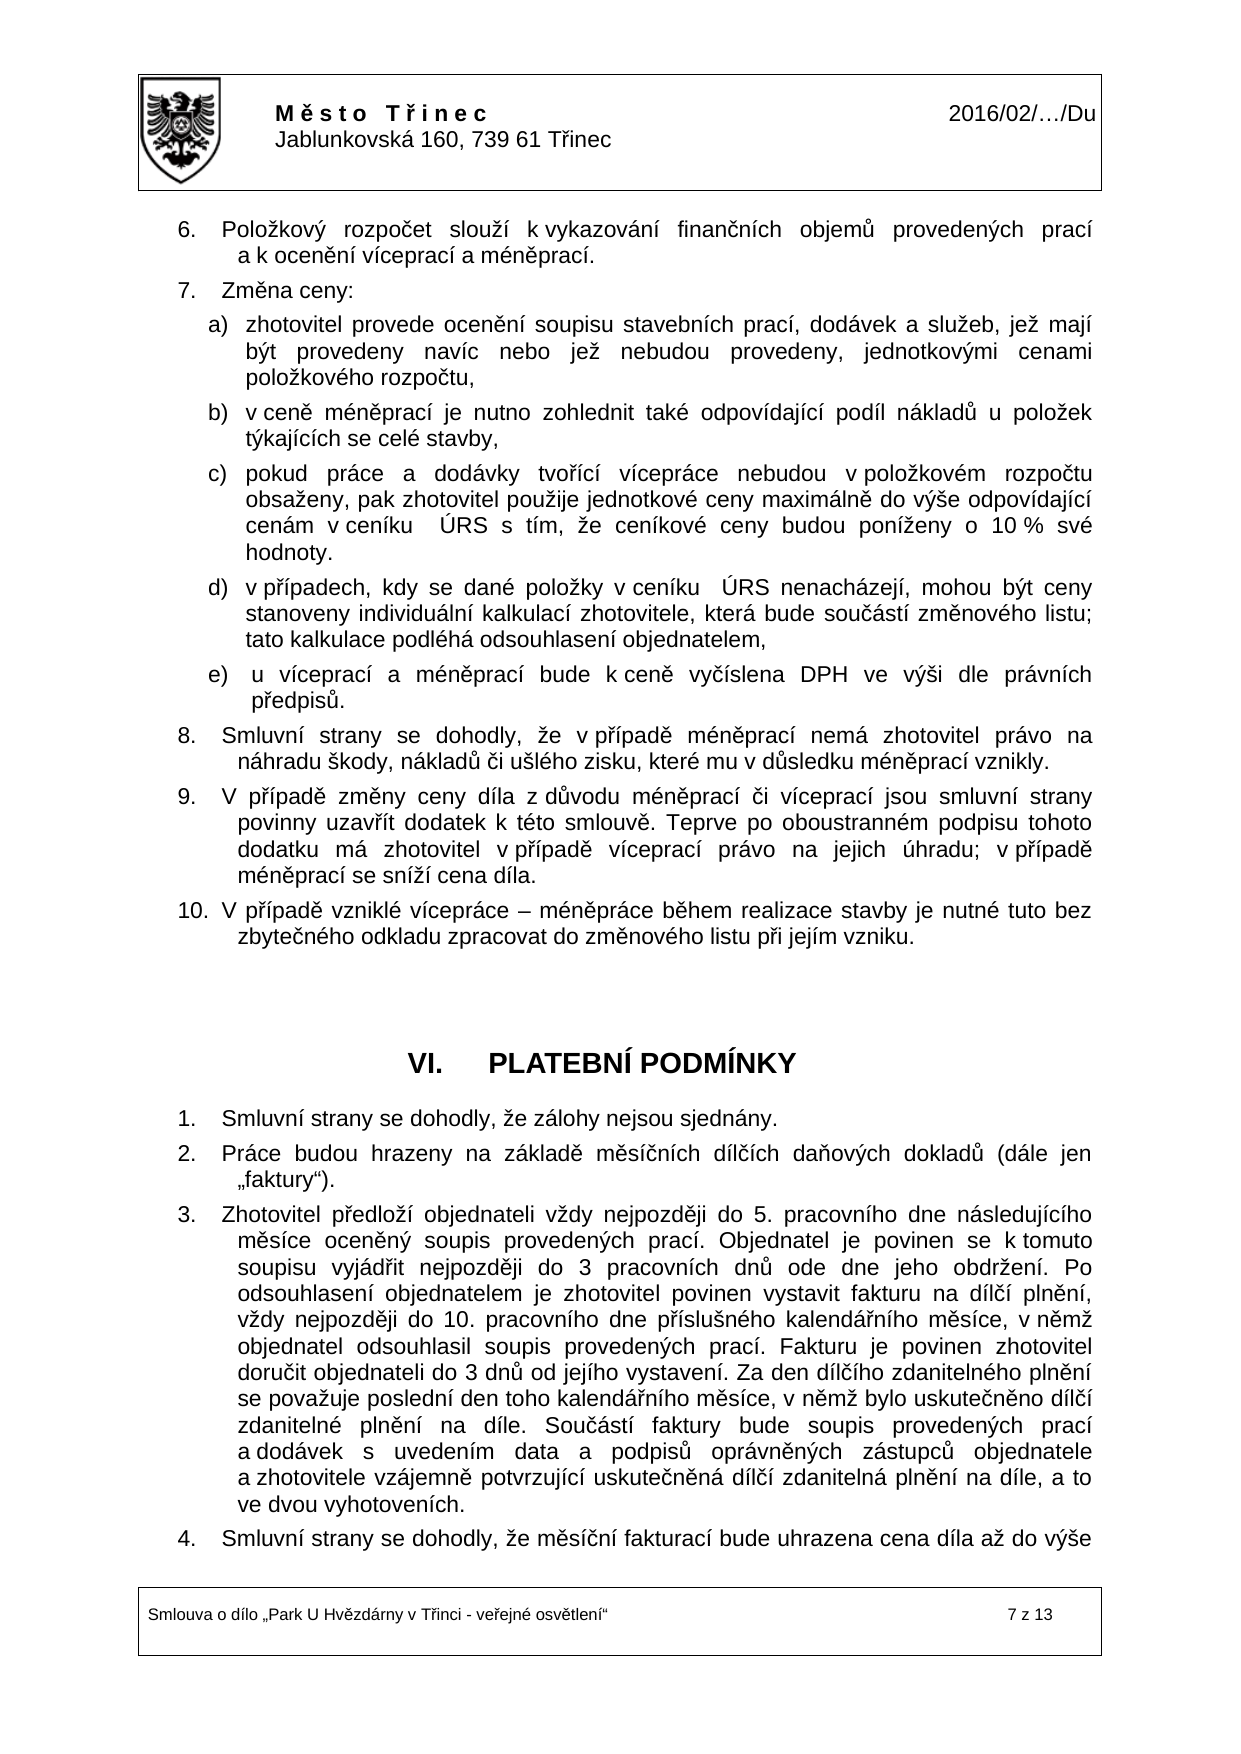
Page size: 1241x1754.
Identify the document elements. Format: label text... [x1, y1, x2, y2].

text e) u víceprací a méněprací bude k ceně vyčíslena DPH ve výši dle právních předpisů. [208, 661, 1093, 713]
list v ceně méněprací je nutno zohlednit také odpovídající podíl nákladů u položek týkajících se celé stavby, [208, 399, 1093, 451]
list zhotovitel provede ocenění soupisu stavebních prací, dodávek a služeb, jež mají být provedeny navíc nebo jež nebudou provedeny, jednotkovými cenami položkového rozpočtu, [208, 311, 1093, 390]
subtitle 6. Položkový rozpočet slouží k vykazování finančních objemů provedených prací a k ocenění víceprací a méněprací. [177, 216, 1093, 268]
subtitle 1. Smluvní strany se dohodly, že zálohy nejsou sjednány. [177, 1105, 1093, 1131]
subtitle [177, 1525, 1093, 1552]
list v případech, kdy se dané položky v ceníku ÚRS nenacházejí, mohou být ceny stanoveny individuální kalkulací zhotovitele, která bude součástí změnového listu; tato kalkulace podléhá odsouhlasení objednatelem, [208, 573, 1093, 652]
subtitle 8. Smluvní strany se dohodly, že v případě méněprací nemá zhotovitel právo na náhradu škody, nákladů či ušlého zisku, které mu v důsledku méněprací vznikly. [177, 722, 1093, 774]
subtitle 7. Změna ceny: [177, 277, 1093, 303]
subtitle 10. V případě vzniklé vícepráce – méněpráce během realizace stavby je nutné tuto bez zbytečného odkladu zpracovat do změnového listu při jejím vzniku. [177, 897, 1093, 949]
subtitle 3. Zhotovitel předloží objednateli vždy nejpozději do 5. pracovního dne následujícího měsíce oceněný soupis provedených prací. Objednatel je povinen se k tomuto soupisu vyjádřit nejpozději do 3 pracovních dnů ode dne jeho obdržení. Po odsouhlasení objednatelem je zhotovitel povinen vystavit fakturu na dílčí plnění, vždy nejpozději do 10. pracovního dne příslušného kalendářního měsíce, v němž objednatel odsouhlasil soupis provedených prací. Fakturu je povinen zhotovitel doručit objednateli do 3 dnů od jejího vystavení. Za den dílčího zdanitelného plnění se považuje poslední den toho kalendářního měsíce, v němž bylo uskutečněno dílčí zdanitelné plnění na díle. Součástí faktury bude soupis provedených prací a dodávek s uvedením data a podpisů oprávněných zástupců objednatele a zhotovitele vzájemně potvrzující uskutečněná dílčí zdanitelná plnění na díle, a to ve dvou vyhotoveních. [177, 1201, 1093, 1517]
subtitle PLATEBNÍ PODMÍNKY [148, 1047, 1093, 1080]
subtitle 9. V případě změny ceny díla z důvodu méněprací či víceprací jsou smluvní strany povinny uzavřít dodatek k této smlouvě. Teprve po oboustranném podpisu tohoto dodatku má zhotovitel v případě víceprací právo na jejich úhradu; v případě méněprací se sníží cena díla. [177, 783, 1093, 888]
subtitle 2. Práce budou hrazeny na základě měsíčních dílčích daňových dokladů (dále jen „faktury“). [177, 1140, 1093, 1192]
list pokud práce a dodávky tvořící vícepráce nebudou v položkovém rozpočtu obsaženy, pak zhotovitel použije jednotkové ceny maximálně do výše odpovídající cenám v ceníku ÚRS s tím, že ceníkové ceny budou poníženy o 10 % své hodnoty. [208, 460, 1093, 565]
